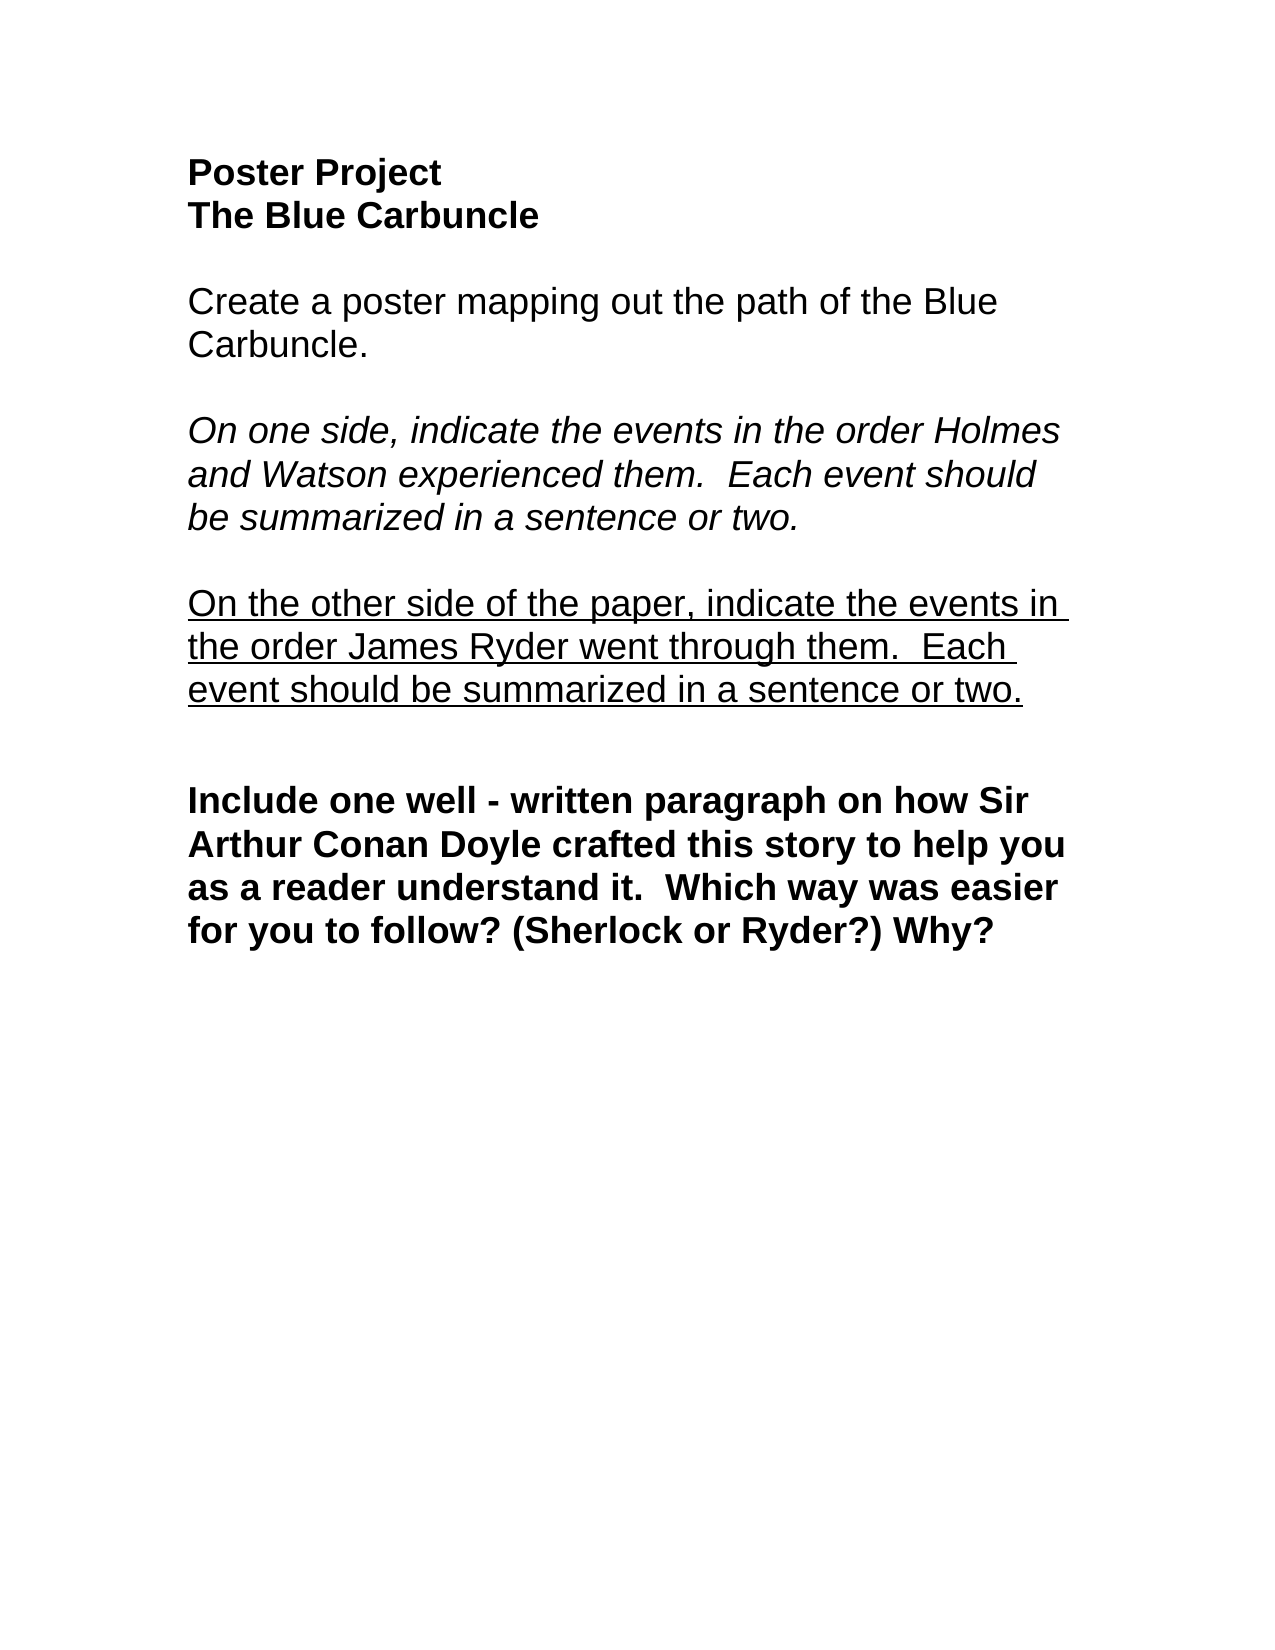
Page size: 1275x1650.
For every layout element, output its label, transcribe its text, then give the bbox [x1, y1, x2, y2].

text Create a poster mapping out the path of the Blue Carbuncle. [187, 279, 1087, 366]
text The Blue Carbuncle [187, 193, 1087, 236]
text On the other side of the paper, indicate the events in the order James Ryder went through them. Each event should be summarized in a sentence or two. [187, 581, 1087, 711]
text Include one well - written paragraph on how Sir Arthur Conan Doyle crafted this story to help you as a reader understand it. Which way was easier for you to follow? (Sherlock or Ryder?) Why? [187, 779, 1087, 951]
text On one side, indicate the events in the order Holmes and Watson experienced them. Each event should be summarized in a sentence or two. [187, 409, 1087, 538]
text Poster Project [187, 150, 1087, 193]
